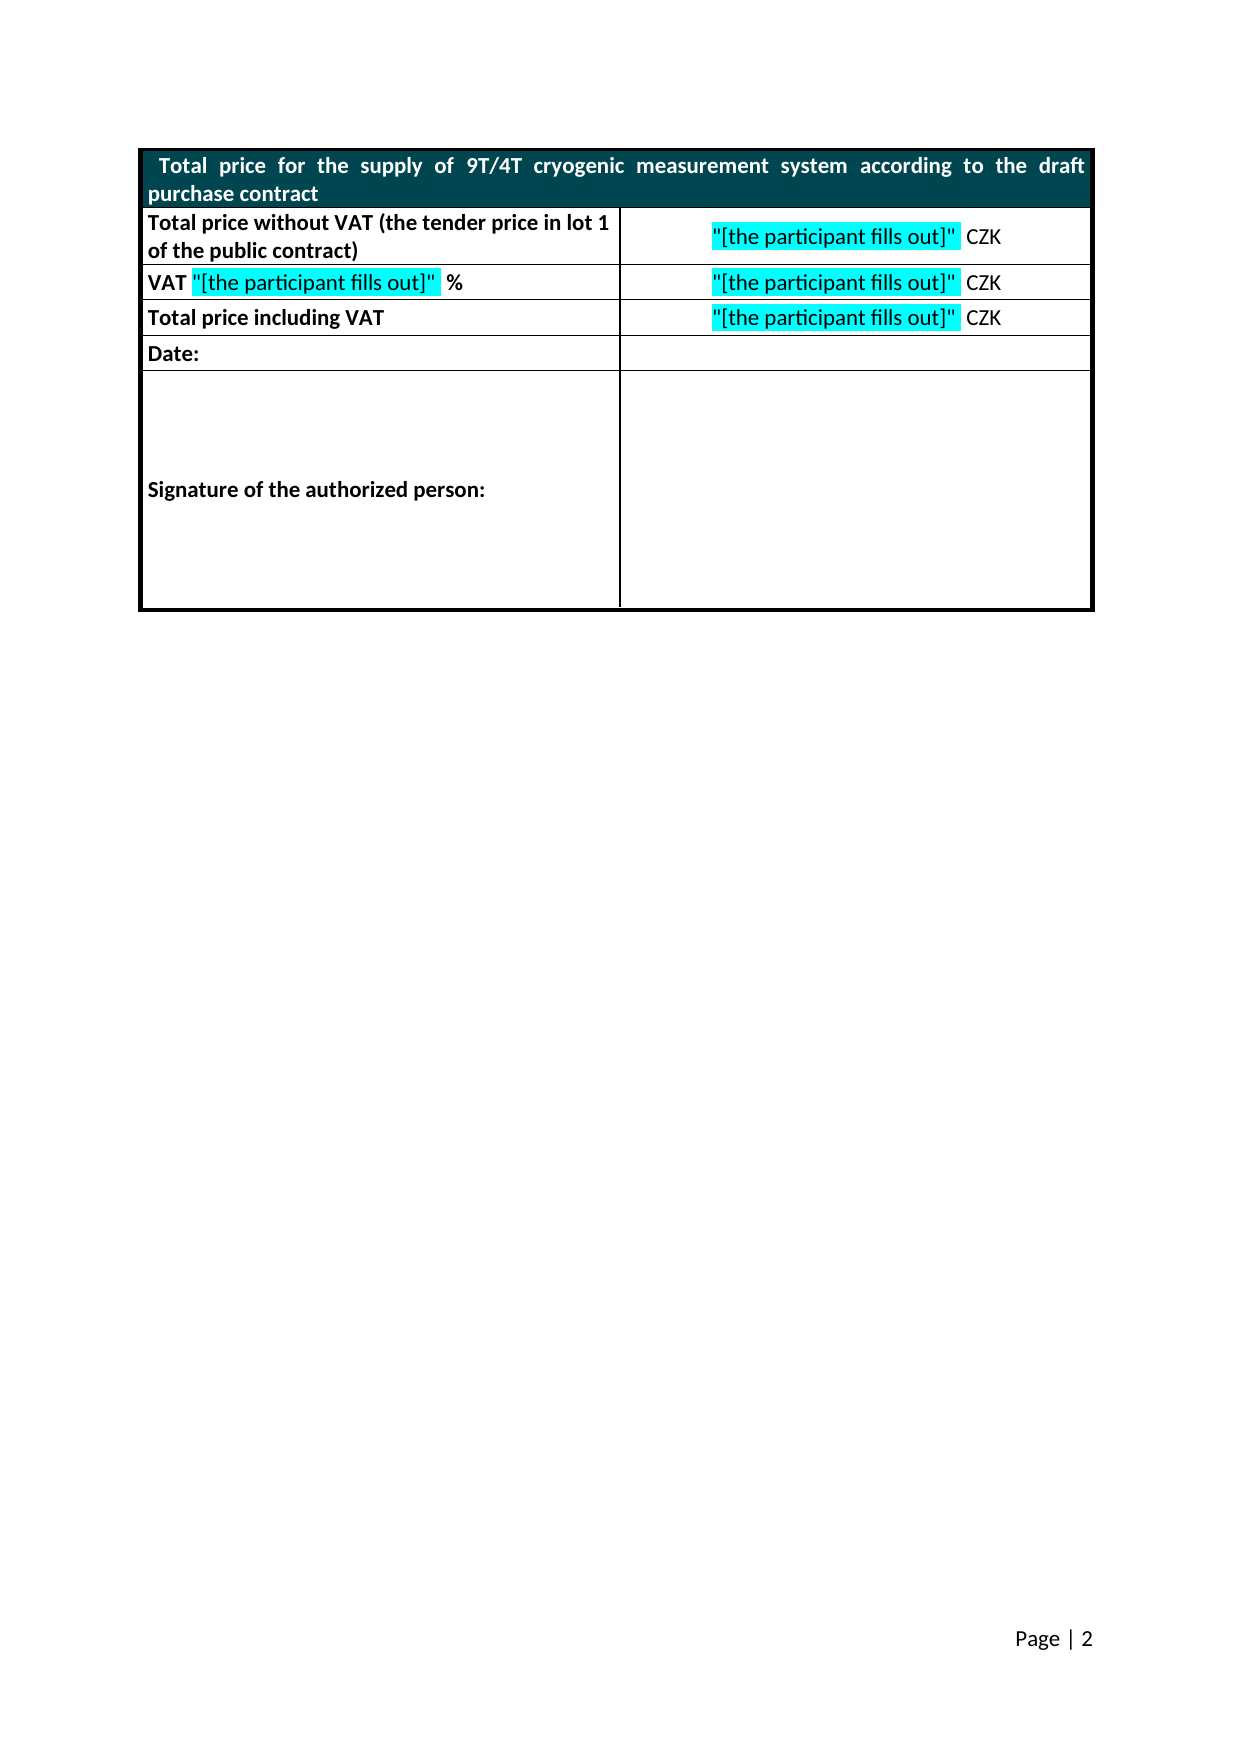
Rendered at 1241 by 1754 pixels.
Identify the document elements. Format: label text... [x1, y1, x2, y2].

table_cell [621, 371, 1090, 607]
table_cell CZK [621, 208, 1090, 264]
table_cell Total price including VAT [143, 300, 619, 335]
table_cell CZK [621, 265, 1090, 299]
table_cell CZK [621, 300, 1090, 335]
table_cell VAT % [143, 265, 619, 299]
table_cell Signature of the authorized person: [143, 371, 619, 607]
table_cell [621, 336, 1090, 370]
table_cell Total price without VAT (the tender price in lot 1 of the public contract) [143, 208, 619, 264]
table_cell Date: [143, 336, 619, 370]
table_header Total price for the supply of 9T/4T cryogenic measurement system according to the draft purchase contract [143, 151, 1090, 207]
